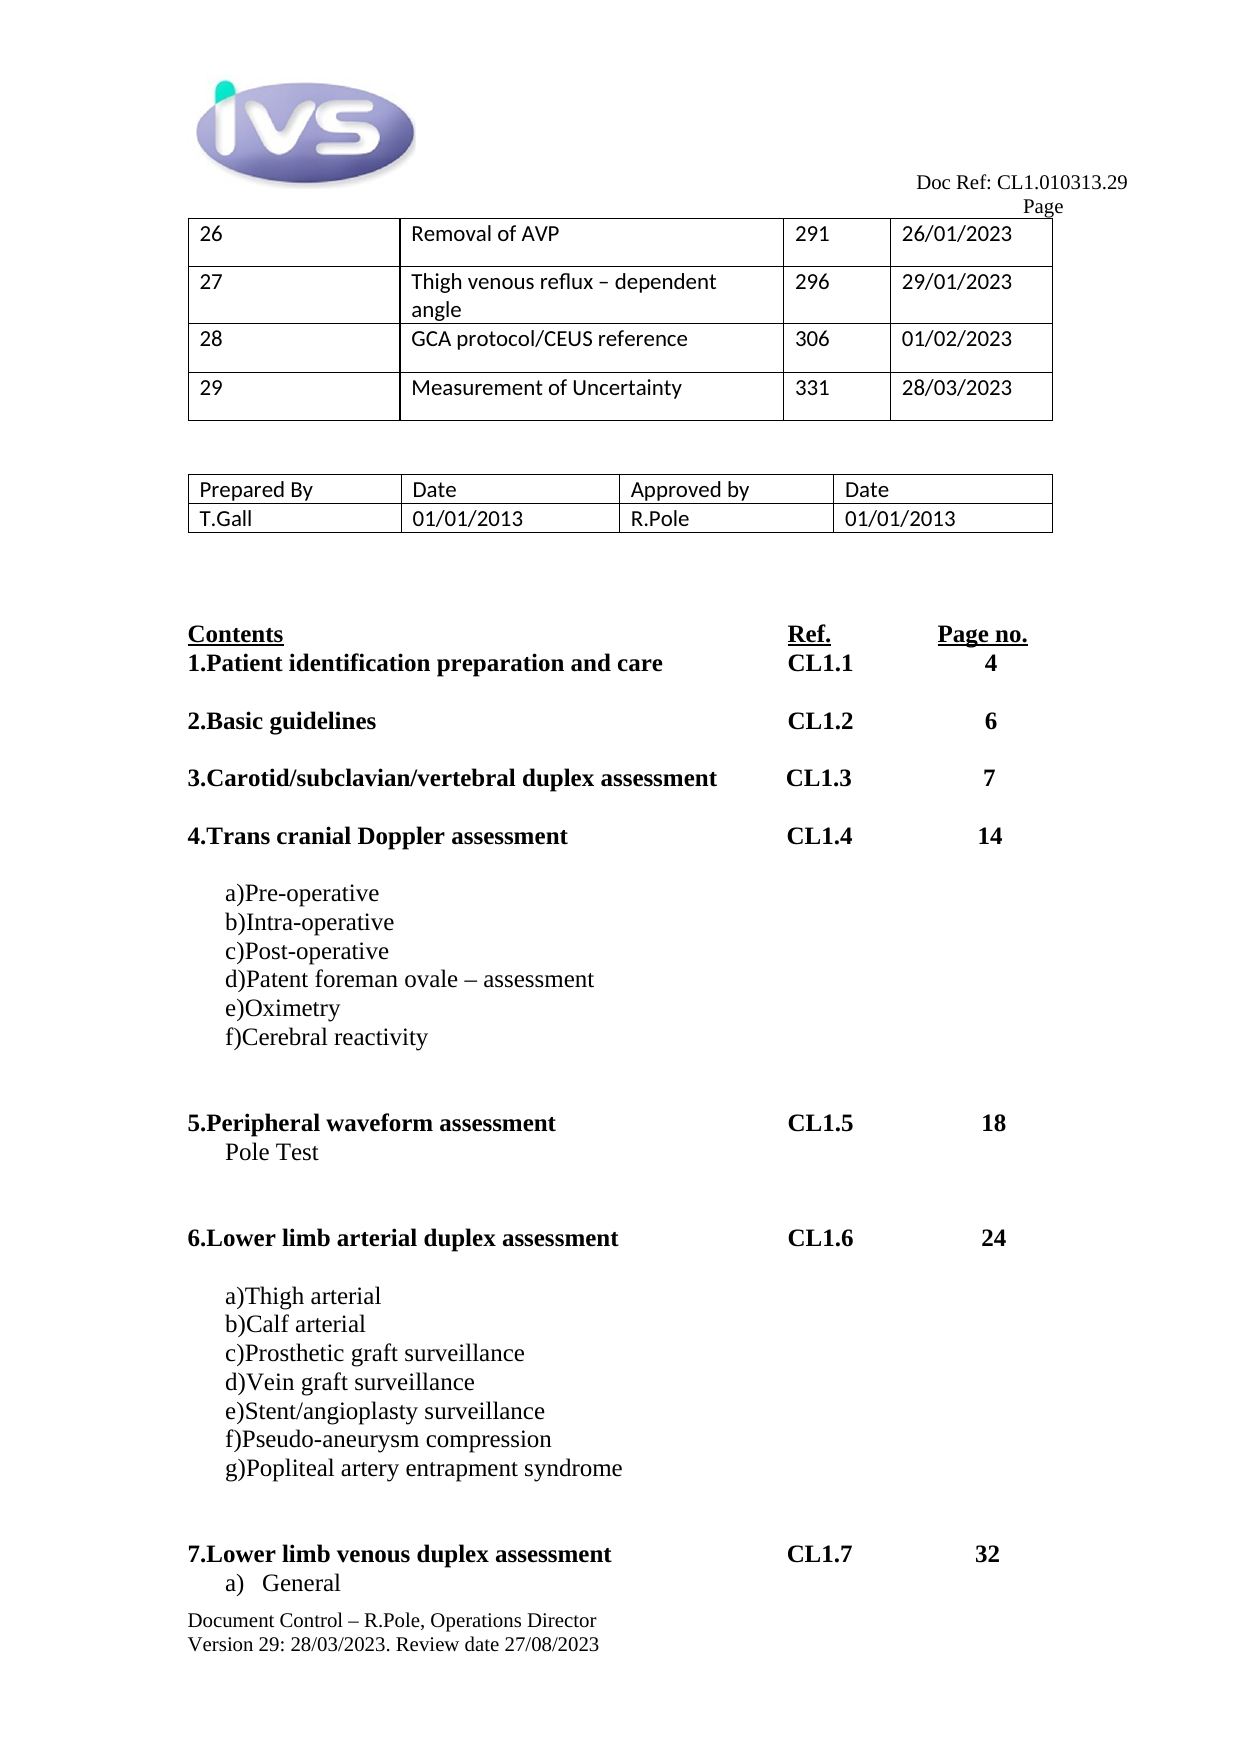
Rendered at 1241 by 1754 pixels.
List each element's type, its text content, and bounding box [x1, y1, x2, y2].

table_cell Removal of AVP [401, 219, 783, 266]
list Thigh arterial [225, 1281, 1053, 1309]
list Calf arterial [225, 1309, 1053, 1338]
table_cell 331 [784, 373, 890, 420]
list General [225, 1568, 1053, 1597]
table_header Date [402, 475, 619, 503]
picture [187, 75, 416, 189]
table_cell 01/02/2023 [891, 324, 1052, 372]
table_header Approved by [620, 475, 833, 503]
table_cell 26/01/2023 [891, 219, 1052, 266]
table_cell 29 [189, 373, 399, 420]
table_cell T.Gall [189, 504, 401, 532]
list Trans cranial Doppler assessment CL1.4 14 [187, 821, 1053, 849]
list Post-operative [225, 936, 1053, 964]
table_cell 01/01/2013 [834, 504, 1052, 532]
table_cell 27 [189, 267, 399, 323]
list Pre-operative [225, 878, 1053, 907]
list Carotid/subclavian/vertebral duplex assessment CL1.3 7 [187, 763, 1053, 792]
list Intra-operative [225, 907, 1053, 936]
table_header Date [834, 475, 1052, 503]
list Basic guidelines CL1.2 6 [187, 706, 1053, 734]
table_cell 291 [784, 219, 890, 266]
list Peripheral waveform assessment CL1.5 18 [187, 1108, 1053, 1137]
table_cell R.Pole [620, 504, 833, 532]
list Pseudo-aneurysm compression [225, 1424, 1053, 1453]
table_cell 306 [784, 324, 890, 372]
list Cerebral reactivity [225, 1022, 1053, 1051]
table_cell Measurement of Uncertainty [401, 373, 783, 420]
table_cell 296 [784, 267, 890, 323]
table_header Prepared By [189, 475, 401, 503]
list Lower limb venous duplex assessment CL1.7 32 [187, 1539, 1053, 1568]
list Popliteal artery entrapment syndrome [225, 1453, 1053, 1482]
text Pole Test [225, 1137, 1053, 1166]
table_cell 28/03/2023 [891, 373, 1052, 420]
list Stent/angioplasty surveillance [225, 1396, 1053, 1424]
table_cell 29/01/2023 [891, 267, 1052, 323]
list Vein graft surveillance [225, 1367, 1053, 1396]
list Patent foreman ovale – assessment [225, 964, 1053, 993]
list Prosthetic graft surveillance [225, 1338, 1053, 1367]
table_cell Thigh venous reflux – dependent angle [401, 267, 783, 323]
table_cell 26 [189, 219, 399, 266]
table_cell 28 [189, 324, 399, 372]
table_cell GCA protocol/CEUS reference [401, 324, 783, 372]
list Oximetry [225, 993, 1053, 1022]
list Patient identification preparation and care CL1.1 4 [187, 648, 1053, 677]
text Contents Ref. Page no. [187, 619, 1053, 648]
table_cell 01/01/2013 [402, 504, 619, 532]
list Lower limb arterial duplex assessment CL1.6 24 [187, 1223, 1053, 1252]
